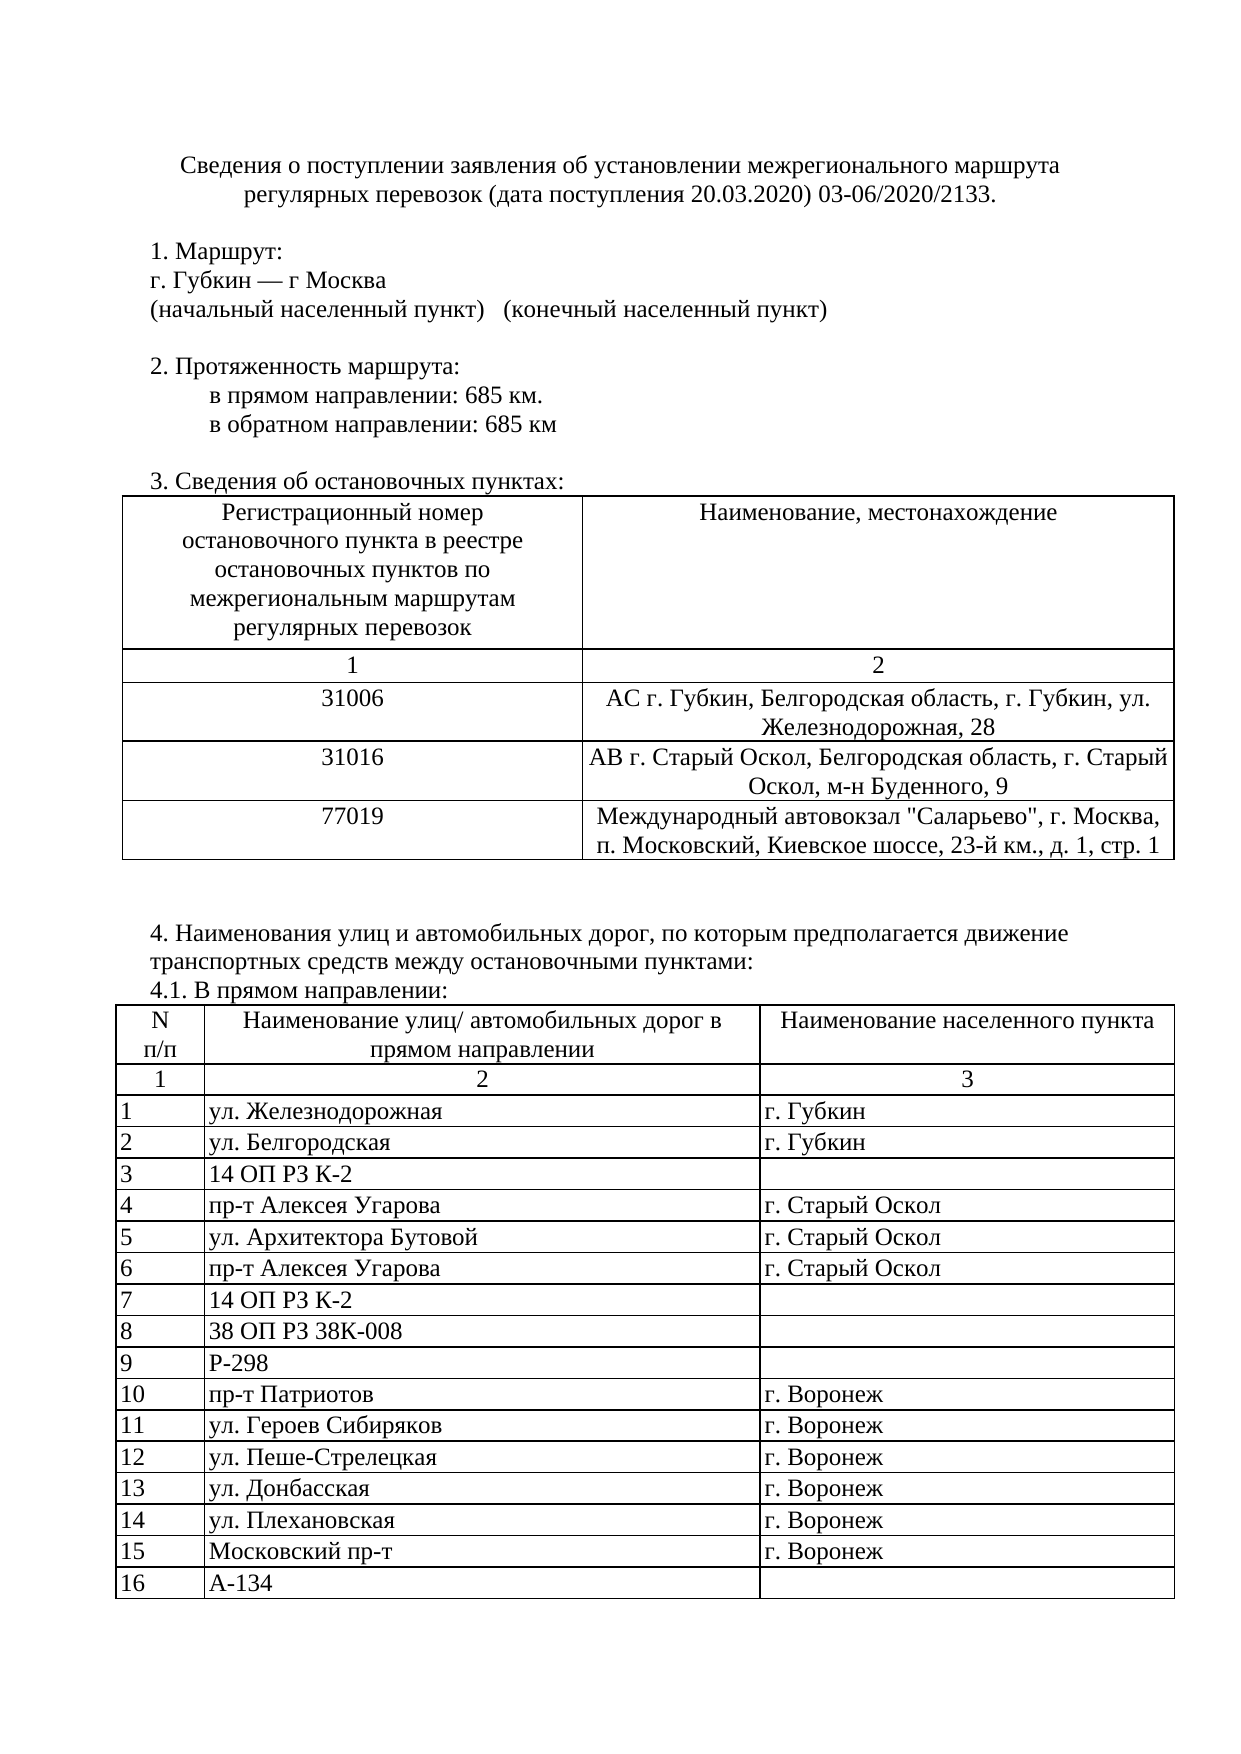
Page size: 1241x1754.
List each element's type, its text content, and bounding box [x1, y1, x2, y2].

table_header Наименование, местонахождение [583, 497, 1173, 648]
table_cell [761, 1159, 1174, 1189]
table_cell АС г. Губкин, Белгородская область, г. Губкин, ул. Железнодорожная, 28 [583, 683, 1173, 740]
table_cell пр-т Алексея Угарова [205, 1253, 759, 1283]
table_cell г. Старый Оскол [761, 1190, 1174, 1220]
table_cell А-134 [205, 1568, 759, 1598]
table_cell 38 ОП РЗ 38К-008 [205, 1316, 759, 1346]
table_cell ул. Белгородская [205, 1127, 759, 1157]
table_cell 7 [117, 1285, 204, 1314]
table_cell ул. Героев Сибиряков [205, 1411, 759, 1440]
table_header Регистрационный номер остановочного пункта в реестре остановочных пунктов по межрегиональным маршрутам регулярных перевозок [123, 497, 582, 648]
table_cell [761, 1316, 1174, 1346]
table_cell 12 [117, 1442, 204, 1472]
table_cell ул. Железнодорожная [205, 1096, 759, 1126]
table_cell 3 [117, 1159, 204, 1189]
table_cell 1 [117, 1096, 204, 1126]
table_cell пр-т Патриотов [205, 1379, 759, 1409]
table_cell 10 [117, 1379, 204, 1409]
table_cell АВ г. Старый Оскол, Белгородская область, г. Старый Оскол, м-н Буденного, 9 [583, 742, 1173, 799]
table_cell [761, 1348, 1174, 1377]
table_cell 11 [117, 1411, 204, 1440]
table_cell 13 [117, 1473, 204, 1503]
table_cell 15 [117, 1536, 204, 1566]
table_cell 5 [117, 1222, 204, 1252]
text 3. Сведения об остановочных пунктах: [150, 466, 1090, 495]
table_cell пр-т Алексея Угарова [205, 1190, 759, 1220]
table_cell 14 ОП РЗ К-2 [205, 1285, 759, 1314]
text Сведения о поступлении заявления об установлении межрегионального маршрута регулярных перевозок (дата поступления 20.03.2020) 03-06/2020/2133. [150, 150, 1090, 207]
table_header N п/п [117, 1006, 204, 1063]
table_cell Московский пр-т [205, 1536, 759, 1566]
table_cell 6 [117, 1253, 204, 1283]
table_cell 8 [117, 1316, 204, 1346]
table_cell ул. Архитектора Бутовой [205, 1222, 759, 1252]
table_cell Международный автовокзал "Саларьево", г. Москва, п. Московский, Киевское шоссе, 23-й км., д. 1, стр. 1 [583, 801, 1173, 858]
table_cell г. Губкин [761, 1096, 1174, 1126]
table_cell г. Воронеж [761, 1442, 1174, 1472]
table_header Наименование населенного пункта [761, 1006, 1174, 1063]
text (начальный населенный пункт) (конечный населенный пункт) [150, 294, 1090, 322]
table_cell ул. Донбасская [205, 1473, 759, 1503]
table_cell 2 [117, 1127, 204, 1157]
table_cell 2 [205, 1065, 759, 1094]
table_cell г. Губкин [761, 1127, 1174, 1157]
table_cell 3 [761, 1065, 1174, 1094]
table_cell Р-298 [205, 1348, 759, 1377]
table_cell г. Воронеж [761, 1473, 1174, 1503]
table_cell 2 [583, 650, 1173, 681]
table_header Наименование улиц/ автомобильных дорог в прямом направлении [205, 1006, 759, 1063]
text 4. Наименования улиц и автомобильных дорог, по которым предполагается движение транспортных средств между остановочными пунктами: [150, 918, 1090, 975]
text 1. Маршрут: [150, 236, 1090, 265]
table_cell 1 [123, 650, 582, 681]
table_cell [761, 1285, 1174, 1314]
table_cell 31016 [123, 742, 582, 799]
table_cell ул. Плехановская [205, 1505, 759, 1535]
table_cell г. Воронеж [761, 1379, 1174, 1409]
text 2. Протяженность маршрута: [150, 351, 1090, 380]
table_cell 16 [117, 1568, 204, 1598]
text в прямом направлении: 685 км. [150, 380, 1090, 409]
table_cell 1 [117, 1065, 204, 1094]
table_cell [761, 1568, 1174, 1598]
table_cell г. Старый Оскол [761, 1253, 1174, 1283]
table_cell г. Воронеж [761, 1536, 1174, 1566]
table_cell г. Воронеж [761, 1505, 1174, 1535]
table_cell 14 ОП РЗ К-2 [205, 1159, 759, 1189]
table_cell 31006 [123, 683, 582, 740]
table_cell 4 [117, 1190, 204, 1220]
text г. Губкин — г Москва [150, 265, 1090, 294]
table_cell 14 [117, 1505, 204, 1535]
table_cell 77019 [123, 801, 582, 858]
text в обратном направлении: 685 км [150, 409, 1090, 437]
table_cell 9 [117, 1348, 204, 1377]
text 4.1. В прямом направлении: [150, 975, 1090, 1004]
table_cell г. Воронеж [761, 1411, 1174, 1440]
table_cell ул. Пеше-Стрелецкая [205, 1442, 759, 1472]
table_cell г. Старый Оскол [761, 1222, 1174, 1252]
